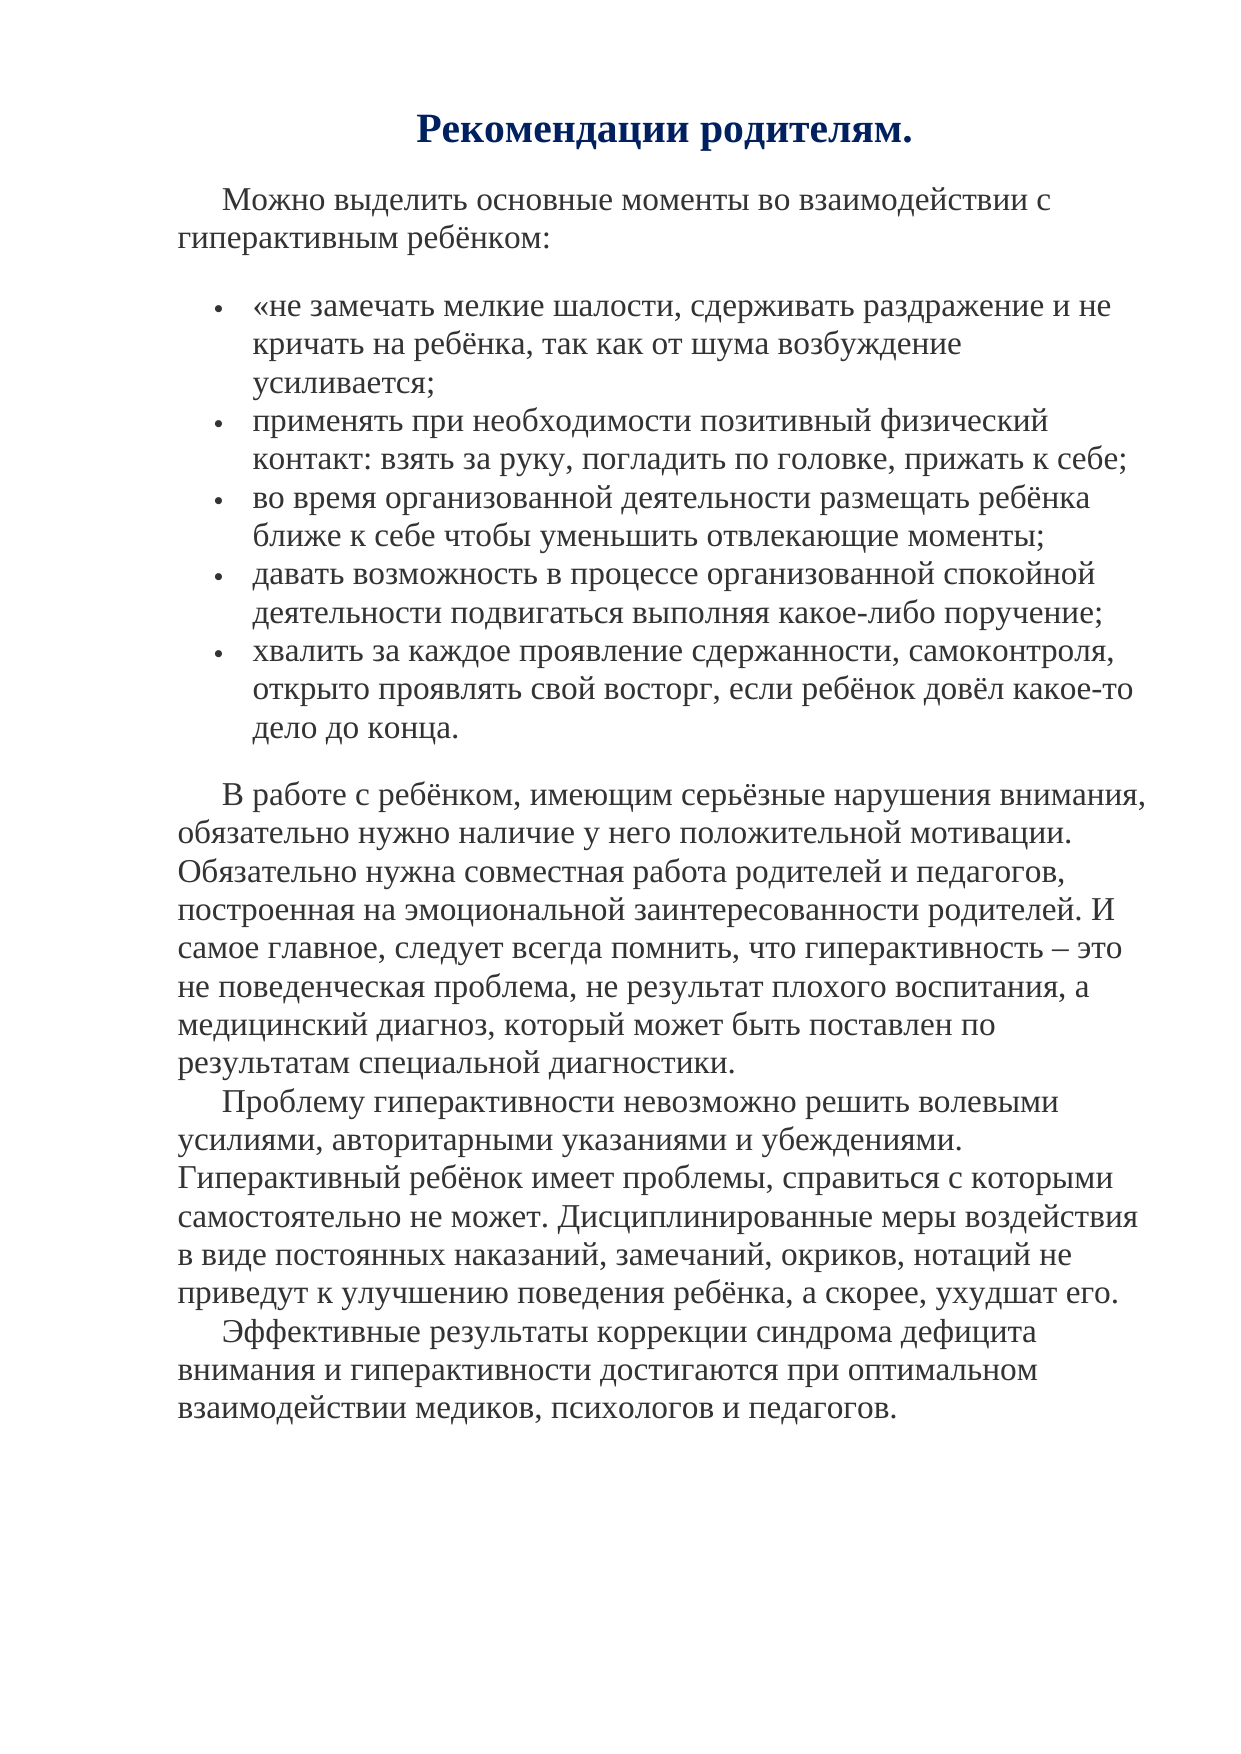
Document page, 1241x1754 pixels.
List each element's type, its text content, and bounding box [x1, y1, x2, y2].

list давать возможность в процессе организованной спокойной деятельности подвигаться выполняя какое-либо поручение; [215, 553, 1152, 630]
text Рекомендации родителям. [177, 103, 1152, 151]
list применять при необходимости позитивный физический контакт: взять за руку, погладить по головке, прижать к себе; [215, 400, 1152, 477]
list хвалить за каждое проявление сдержанности, самоконтроля, открыто проявлять свой восторг, если ребёнок довёл какое-то дело до конца. [215, 630, 1152, 745]
text В работе с ребёнком, имеющим серьёзные нарушения внимания, обязательно нужно наличие у него положительной мотивации. Обязательно нужна совместная работа родителей и педагогов, построенная на эмоциональной заинтересованности родителей. И самое главное, следует всегда помнить, что гиперактивность – это не поведенческая проблема, не результат плохого воспитания, а медицинский диагноз, который может быть поставлен по результатам специальной диагностики. [177, 774, 1152, 1081]
text Эффективные результаты коррекции синдрома дефицита внимания и гиперактивности достигаются при оптимальном взаимодействии медиков, психологов и педагогов. [177, 1311, 1152, 1426]
text Можно выделить основные моменты во взаимодействии с гиперактивным ребёнком: [177, 179, 1152, 256]
list «не замечать мелкие шалости, сдерживать раздражение и не кричать на ребёнка, так как от шума возбуждение усиливается; [215, 285, 1152, 400]
list во время организованной деятельности размещать ребёнка ближе к себе чтобы уменьшить отвлекающие моменты; [215, 477, 1152, 553]
text Проблему гиперактивности невозможно решить волевыми усилиями, авторитарными указаниями и убеждениями. Гиперактивный ребёнок имеет проблемы, справиться с которыми самостоятельно не может. Дисциплинированные меры воздействия в виде постоянных наказаний, замечаний, окриков, нотаций не приведут к улучшению поведения ребёнка, а скорее, ухудшат его. [177, 1081, 1152, 1311]
